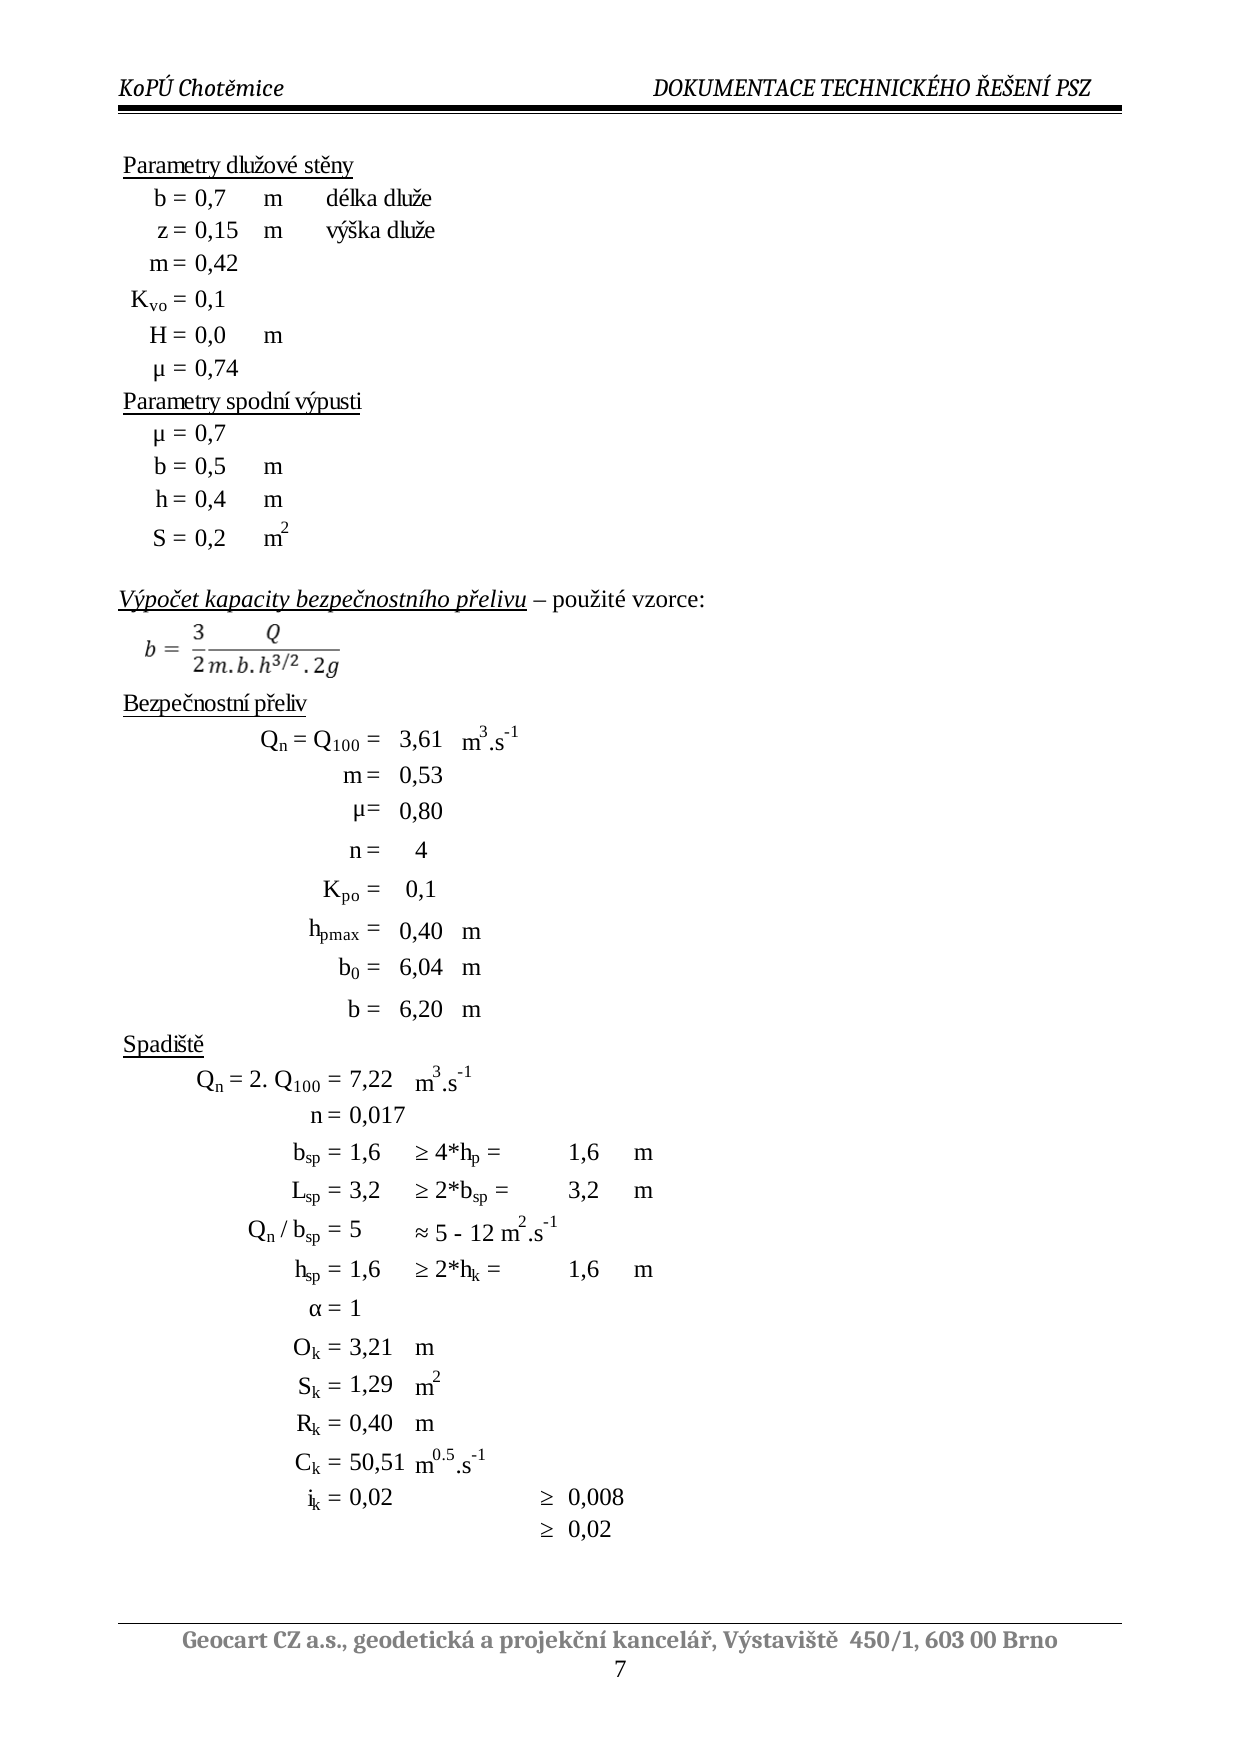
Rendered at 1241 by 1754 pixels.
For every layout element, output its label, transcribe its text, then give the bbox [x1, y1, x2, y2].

text Výpočet kapacity bezpečnostního přelivu – použité vzorce: [118, 584, 1122, 613]
picture [118, 613, 365, 686]
